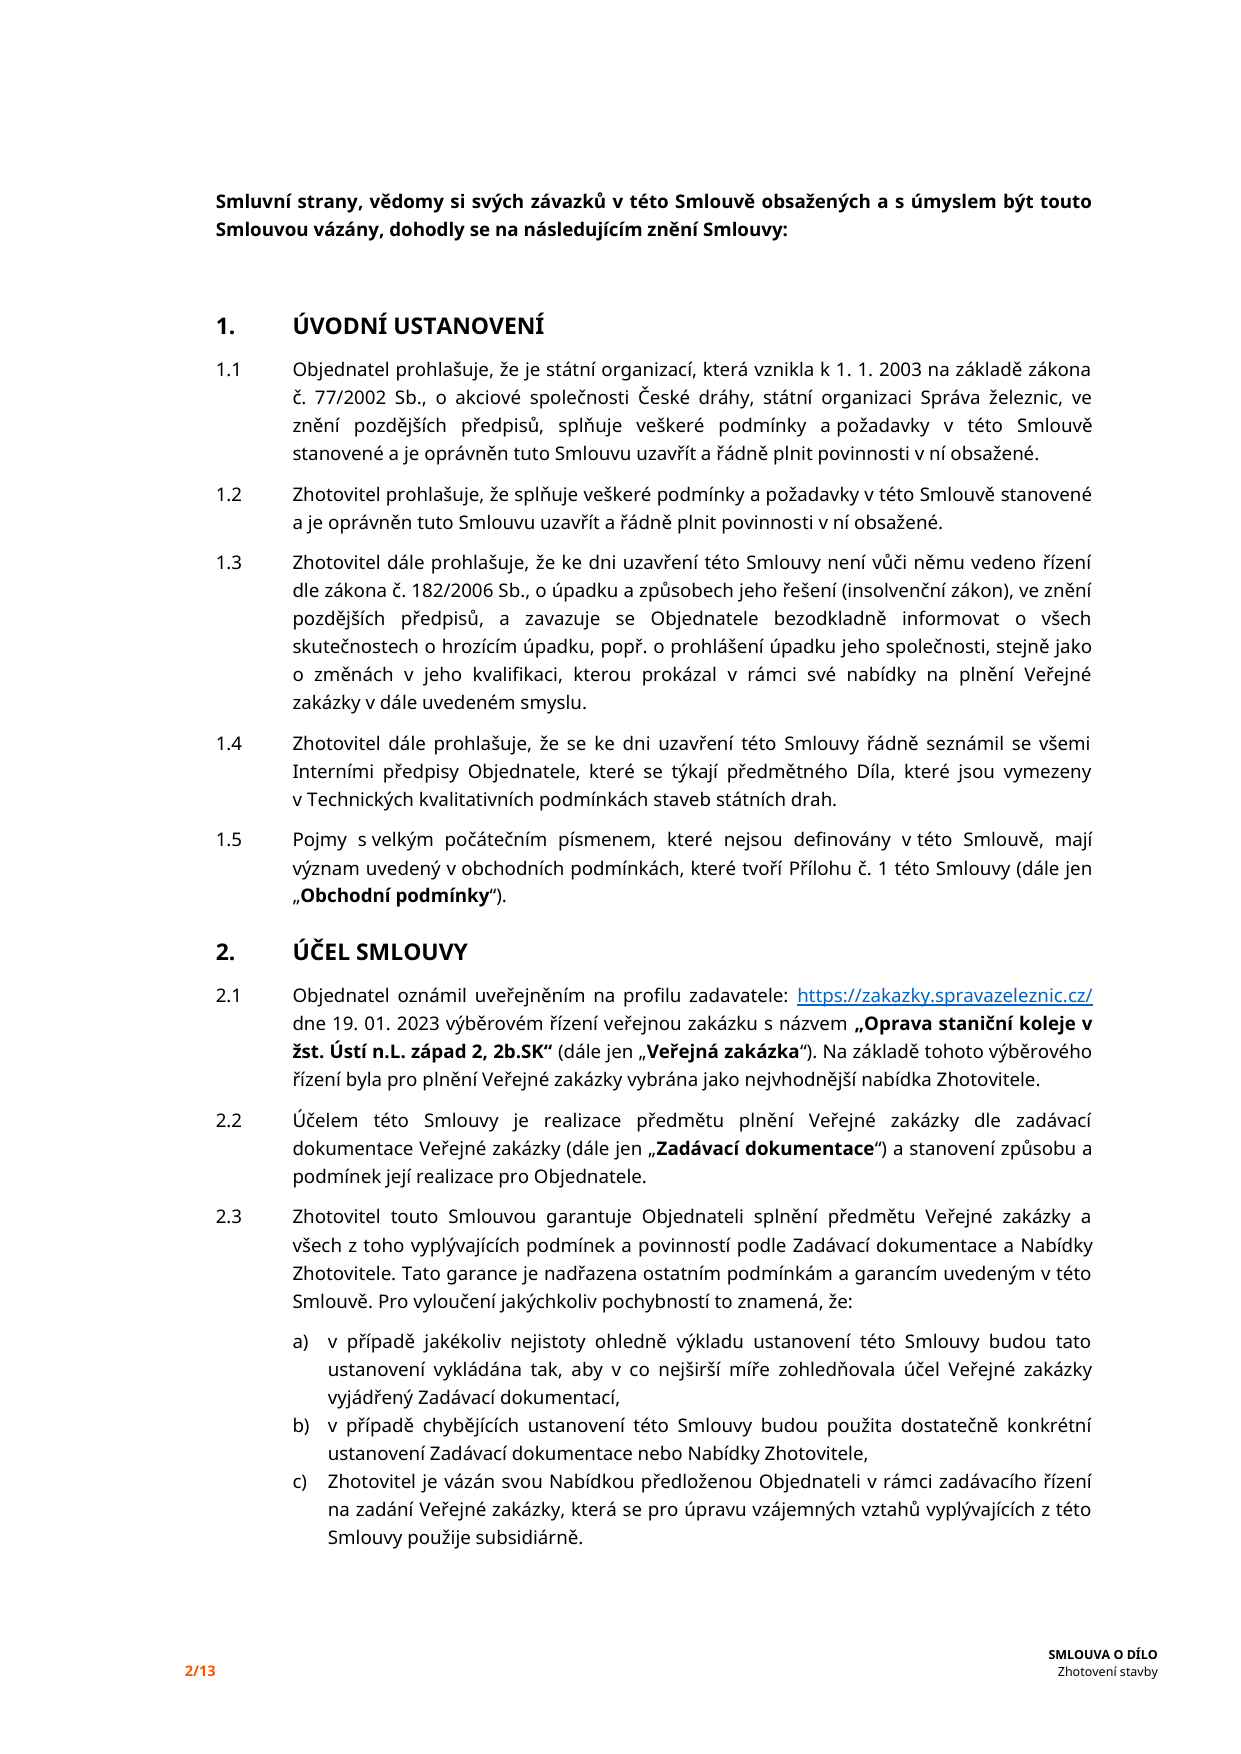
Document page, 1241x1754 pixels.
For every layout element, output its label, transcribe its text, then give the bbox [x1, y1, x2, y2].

text Zhotovitel dále prohlašuje, že se ke dni uzavření této Smlouvy řádně seznámil se všemi Interními předpisy Objednatele, které se týkají předmětného Díla, které jsou vymezeny v Technických kvalitativních podmínkách staveb státních drah. [216, 730, 1093, 812]
text Účelem této Smlouvy je realizace předmětu plnění Veřejné zakázky dle zadávací dokumentace Veřejné zakázky (dále jen „Zadávací dokumentace“) a stanovení způsobu a podmínek její realizace pro Objednatele. [216, 1107, 1093, 1189]
text Zhotovitel je vázán svou Nabídkou předloženou Objednateli v rámci zadávacího řízení na zadání Veřejné zakázky, která se pro úpravu vzájemných vztahů vyplývajících z této Smlouvy použije subsidiárně. [292, 1468, 1093, 1550]
text Pojmy s velkým počátečním písmenem, které nejsou definovány v této Smlouvě, mají význam uvedený v obchodních podmínkách, které tvoří Přílohu č. 1 této Smlouvy (dále jen „Obchodní podmínky“). [216, 827, 1093, 908]
text Objednatel oznámil uveřejněním na profilu zadavatele: https://zakazky.spravazeleznic.cz/ dne 19. 01. 2023 výběrovém řízení veřejnou zakázku s názvem „Oprava staniční koleje v žst. Ústí n.L. západ 2, 2b.SK“ (dále jen „Veřejná zakázka“). Na základě tohoto výběrového řízení byla pro plnění Veřejné zakázky vybrána jako nejvhodnější nabídka Zhotovitele. [216, 983, 1093, 1092]
text Zhotovitel touto Smlouvou garantuje Objednateli splnění předmětu Veřejné zakázky a všech z toho vyplývajících podmínek a povinností podle Zadávací dokumentace a Nabídky Zhotovitele. Tato garance je nadřazena ostatním podmínkám a garancím uvedeným v této Smlouvě. Pro vyloučení jakýchkoliv pochybností to znamená, že: [216, 1204, 1093, 1313]
text Objednatel prohlašuje, že je státní organizací, která vznikla k 1. 1. 2003 na základě zákona č. 77/2002 Sb., o akciové společnosti České dráhy, státní organizaci Správa železnic, ve znění pozdějších předpisů, splňuje veškeré podmínky a požadavky v této Smlouvě stanovené a je oprávněn tuto Smlouvu uzavřít a řádně plnit povinnosti v ní obsažené. [216, 356, 1093, 466]
text ÚVODNÍ USTANOVENÍ [216, 309, 1093, 341]
text Zhotovitel dále prohlašuje, že ke dni uzavření této Smlouvy není vůči němu vedeno řízení dle zákona č. 182/2006 Sb., o úpadku a způsobech jeho řešení (insolvenční zákon), ve znění pozdějších předpisů, a zavazuje se Objednatele bezodkladně informovat o všech skutečnostech o hrozícím úpadku, popř. o prohlášení úpadku jeho společnosti, stejně jako o změnách v jeho kvalifikaci, kterou prokázal v rámci své nabídky na plnění Veřejné zakázky v dále uvedeném smyslu. [216, 549, 1093, 715]
text Smluvní strany, vědomy si svých závazků v této Smlouvě obsažených a s úmyslem být touto Smlouvou vázány, dohodly se na následujícím znění Smlouvy: [216, 188, 1093, 242]
text v případě jakékoliv nejistoty ohledně výkladu ustanovení této Smlouvy budou tato ustanovení vykládána tak, aby v co nejširší míře zohledňovala účel Veřejné zakázky vyjádřený Zadávací dokumentací, [292, 1328, 1093, 1410]
text Zhotovitel prohlašuje, že splňuje veškeré podmínky a požadavky v této Smlouvě stanovené a je oprávněn tuto Smlouvu uzavřít a řádně plnit povinnosti v ní obsažené. [216, 481, 1093, 534]
text ÚČEL SMLOUVY [216, 936, 1093, 967]
text v případě chybějících ustanovení této Smlouvy budou použita dostatečně konkrétní ustanovení Zadávací dokumentace nebo Nabídky Zhotovitele, [292, 1412, 1093, 1466]
